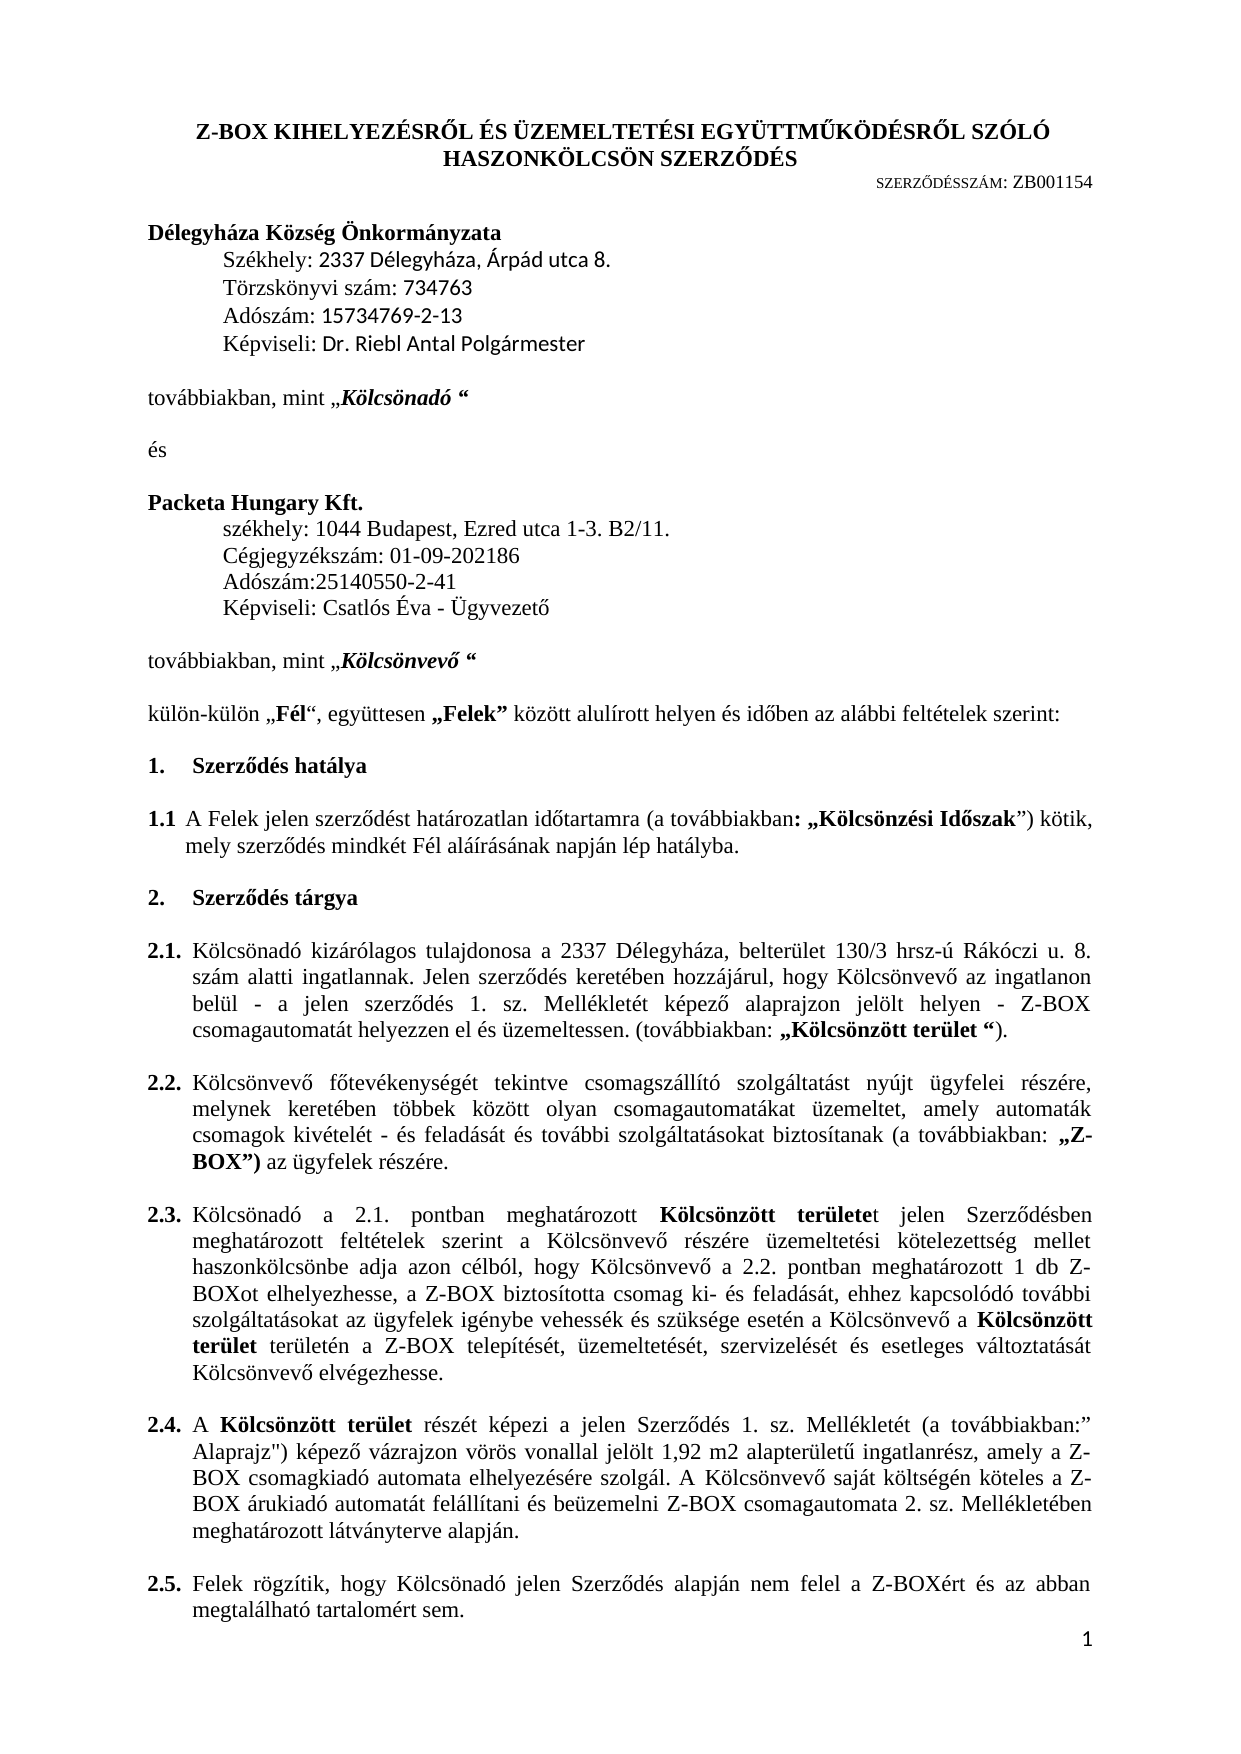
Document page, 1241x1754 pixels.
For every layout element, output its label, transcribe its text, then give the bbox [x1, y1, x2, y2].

list A Kölcsönzött terület részét képezi a jelen Szerződés 1. sz. Mellékletét (a továbbiakban:” Alaprajz") képező vázrajzon vörös vonallal jelölt 1,92 m2 alapterületű ingatlanrész, amely a Z-BOX csomagkiadó automata elhelyezésére szolgál. A Kölcsönvevő saját költségén köteles a Z-BOX árukiadó automatát felállítani és beüzemelni Z-BOX csomagautomata 2. sz. Mellékletében meghatározott látványterve alapján. [147, 1411, 1093, 1543]
list Szerződés hatálya [148, 753, 1093, 779]
text Délegyháza Község Önkormányzata [148, 219, 1093, 245]
list Felek rögzítik, hogy Kölcsönadó jelen Szerződés alapján nem felel a Z-BOXért és az abban megtalálható tartalomért sem. [147, 1569, 1093, 1622]
text és [148, 436, 1093, 463]
text székhely: 1044 Budapest, Ezred utca 1-3. B2/11. [223, 515, 1093, 542]
text Cégjegyzékszám: 01-09-202186 [223, 542, 1093, 568]
text Z-BOX KIHELYEZÉSRŐL ÉS ÜZEMELTETÉSI EGYÜTTMŰKÖDÉSRŐL SZÓLÓ HASZONKÖLCSÖN SZERZŐDÉS [148, 118, 1093, 171]
text Székhely: 2337 Délegyháza, Árpád utca 8. [148, 245, 1093, 273]
text Adószám:25140550-2-41 Képviseli: Csatlós Éva - Ügyvezető [223, 568, 1093, 621]
list Szerződés tárgya [148, 884, 1093, 911]
text Adószám: 15734769-2-13 [223, 301, 1093, 329]
text Packeta Hungary Kft. [148, 489, 1093, 515]
text továbbiakban, mint „Kölcsönvevő “ [148, 647, 1093, 673]
text Törzskönyvi szám: 734763 [223, 273, 1093, 301]
list Kölcsönadó kizárólagos tulajdonosa a 2337 Délegyháza, belterület 130/3 hrsz-ú Rákóczi u. 8. szám alatti ingatlannak. Jelen szerződés keretében hozzájárul, hogy Kölcsönvevő az ingatlanon belül - a jelen szerződés 1. sz. Mellékletét képező alaprajzon jelölt helyen - Z-BOX csomagautomatát helyezzen el és üzemeltessen. (továbbiakban: „Kölcsönzött terület “). [147, 937, 1093, 1042]
text külön-külön „Fél“, együttesen „Felek” között alulírott helyen és időben az alábbi feltételek szerint: [148, 700, 1093, 726]
text továbbiakban, mint „Kölcsönadó “ [148, 384, 1093, 410]
list Kölcsönvevő főtevékenységét tekintve csomagszállító szolgáltatást nyújt ügyfelei részére, melynek keretében többek között olyan csomagautomatákat üzemeltet, amely automaták csomagok kivételét - és feladását és további szolgáltatásokat biztosítanak (a továbbiakban: „Z-BOX”) az ügyfelek részére. [147, 1069, 1093, 1174]
list A Felek jelen szerződést határozatlan időtartamra (a továbbiakban: „Kölcsönzési Időszak”) kötik, mely szerződés mindkét Fél aláírásának napján lép hatályba. [148, 805, 1093, 858]
list Kölcsönadó a 2.1. pontban meghatározott Kölcsönzött területet jelen Szerződésben meghatározott feltételek szerint a Kölcsönvevő részére üzemeltetési kötelezettség mellet haszonkölcsönbe adja azon célból, hogy Kölcsönvevő a 2.2. pontban meghatározott 1 db Z-BOXot elhelyezhesse, a Z-BOX biztosította csomag ki- és feladását, ehhez kapcsolódó további szolgáltatásokat az ügyfelek igénybe vehessék és szüksége esetén a Kölcsönvevő a Kölcsönzött terület területén a Z-BOX telepítését, üzemeltetését, szervizelését és esetleges változtatását Kölcsönvevő elvégezhesse. [147, 1201, 1093, 1385]
text szerződésszám: ZB001154 [148, 171, 1093, 192]
text Képviseli: Dr. Riebl Antal Polgármester [223, 329, 1093, 357]
